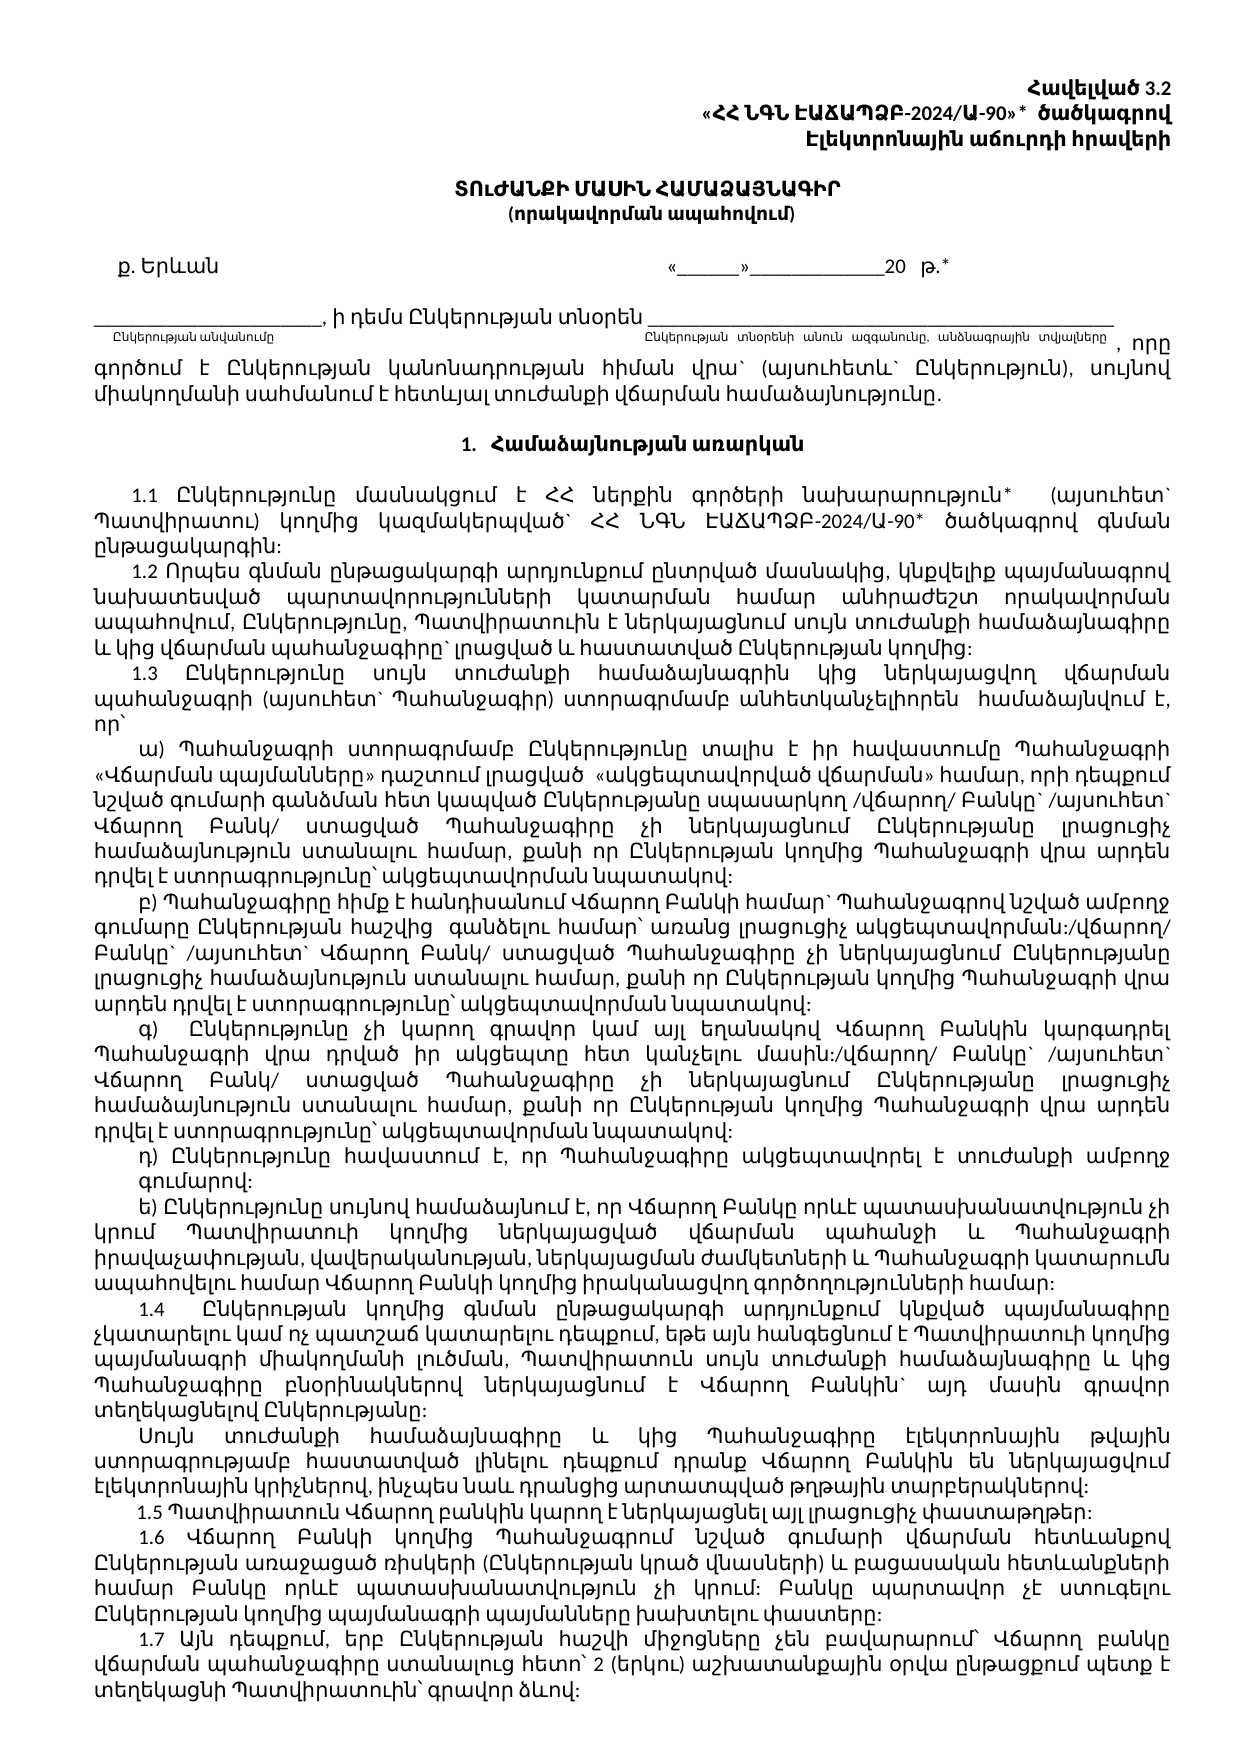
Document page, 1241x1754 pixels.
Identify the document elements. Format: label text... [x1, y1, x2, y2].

text 1.3 Ընկերությունը սույն տուժանքի համաձայնագրին կից ներկայացվող վճարման պահանջագրի (այսուհետ` Պահանջագիր) ստորագրմամբ անհետկանչելիորեն համաձայնվում է, որ՝ [94, 660, 1171, 737]
text 1.7 Այն դեպքում, երբ Ընկերության հաշվի միջոցները չեն բավարարում՝ Վճարող բանկը վճարման պահանջագիրը ստանալուց հետո՝ 2 (երկու) աշխատանքային օրվա ընթացքում պետք է տեղեկացնի Պատվիրատուին՝ գրավոր ձևով: [94, 1626, 1171, 1702]
text Ընկերության անվանումը Ընկերության տնօրենի անուն ազգանունը, անձնագրային տվյալները , որը գործում է Ընկերության կանոնադրության հիման վրա` (այսուհետև` Ընկերություն), սույնով միակողմանի սահմանում է հետևյալ տուժանքի վճարման համաձայնությունը. [94, 330, 1171, 406]
text բ) Պահանջագիրը հիմք է հանդիսանում Վճարող Բանկի համար` Պահանջագրով նշված ամբողջ գումարը Ընկերության հաշվից գանձելու համար՝ առանց լրացուցիչ ակցեպտավորման:/վճարող/ Բանկը` /այսուհետ` Վճարող Բանկ/ ստացված Պահանջագիրը չի ներկայացնում Ընկերությանը լրացուցիչ համաձայնություն ստանալու համար, քանի որ Ընկերության կողմից Պահանջագրի վրա արդեն դրվել է ստորագրությունը՝ ակցեպտավորման նպատակով: [94, 889, 1171, 1016]
text 1.2 Որպես գնման ընթացակարգի արդյունքում ընտրված մասնակից, կնքվելիք պայմանագրով նախատեսված պարտավորությունների կատարման համար անհրաժեշտ որակավորման ապահովում, Ընկերությունը, Պատվիրատուին է ներկայացնում սույն տուժանքի համաձայնագիրը և կից վճարման պահանջագիրը` լրացված և հաստատված Ընկերության կողմից: [94, 559, 1171, 660]
text 1. Համաձայնության առարկան [94, 432, 1171, 457]
text (որակավորման ապահովում) [94, 202, 1171, 225]
text Սույն տուժանքի համաձայնագիրը և կից Պահանջագիրը էլեկտրոնային թվային ստորագրությամբ հաստատված լինելու դեպքում դրանք Վճարող Բանկին են ներկայացվում էլեկտրոնային կրիչներով, ինչպես նաև դրանցից արտատպված թղթային տարբերակներով: [94, 1423, 1171, 1499]
text ք. Երևան «______»_____________20 թ.* [94, 254, 1171, 279]
text ______________________, ի դեմս Ընկերության տնօրեն _____________________________________________ [94, 304, 1171, 330]
text ՏՈւԺԱՆՔԻ ՄԱՍԻՆ ՀԱՄԱՁԱՅՆԱԳԻՐ [94, 177, 1171, 202]
text Հավելված 3.2 [94, 75, 1171, 100]
text «ՀՀ ՆԳՆ ԷԱՃԱՊՁԲ-2024/Ա-90»* ծածկագրով [94, 100, 1171, 126]
text 1.6 Վճարող Բանկի կողմից Պահանջագրում նշված գումարի վճարման հետևանքով Ընկերության առաջացած ռիսկերի (Ընկերության կրած վնասների) և բացասական հետևանքների համար Բանկը որևէ պատասխանատվություն չի կրում: Բանկը պարտավոր չէ ստուգելու Ընկերության կողմից պայմանագրի պայմանները խախտելու փաստերը: [94, 1524, 1171, 1626]
text 1.1 Ընկերությունը մասնակցում է ՀՀ ներքին գործերի նախարարություն* (այսուհետ` Պատվիրատու) կողմից կազմակերպված` ՀՀ ՆԳՆ ԷԱՃԱՊՁԲ-2024/Ա-90* ծածկագրով գնման ընթացակարգին: [94, 482, 1171, 559]
text 1.5 Պատվիրատուն Վճարող բանկին կարող է ներկայացնել այլ լրացուցիչ փաստաթղթեր: [94, 1499, 1171, 1524]
text գ) Ընկերությունը չի կարող գրավոր կամ այլ եղանակով Վճարող Բանկին կարգադրել Պահանջագրի վրա դրված իր ակցեպտը հետ կանչելու մասին:/վճարող/ Բանկը` /այսուհետ` Վճարող Բանկ/ ստացված Պահանջագիրը չի ներկայացնում Ընկերությանը լրացուցիչ համաձայնություն ստանալու համար, քանի որ Ընկերության կողմից Պահանջագրի վրա արդեն դրվել է ստորագրությունը՝ ակցեպտավորման նպատակով: [94, 1016, 1171, 1143]
text դ) Ընկերությունը հավաստում է, որ Պահանջագիրը ակցեպտավորել է տուժանքի ամբողջ գումարով: [138, 1143, 1171, 1194]
text Էլեկտրոնային աճուրդի հրավերի [94, 126, 1171, 151]
text 1.4 Ընկերության կողմից գնման ընթացակարգի արդյունքում կնքված պայմանագիրը չկատարելու կամ ոչ պատշաճ կատարելու դեպքում, եթե այն հանգեցնում է Պատվիրատուի կողմից պայմանագրի միակողմանի լուծման, Պատվիրատուն սույն տուժանքի համաձայնագիրը և կից Պահանջագիրը բնօրինակներով ներկայացնում է Վճարող Բանկին` այդ մասին գրավոր տեղեկացնելով Ընկերությանը: [94, 1296, 1171, 1423]
text ե) Ընկերությունը սույնով համաձայնում է, որ Վճարող Բանկը որևէ պատասխանատվություն չի կրում Պատվիրատուի կողմից ներկայացված վճարման պահանջի և Պահանջագրի իրավաչափության, վավերականության, ներկայացման ժամկետների և Պահանջագրի կատարումն ապահովելու համար Վճարող Բանկի կողմից իրականացվող գործողությունների համար: [94, 1194, 1171, 1296]
text ա) Պահանջագրի ստորագրմամբ Ընկերությունը տալիս է իր հավաստումը Պահանջագրի «Վճարման պայմանները» դաշտում լրացված «ակցեպտավորված վճարման» համար, որի դեպքում նշված գումարի գանձման հետ կապված Ընկերությանը սպասարկող /վճարող/ Բանկը` /այսուհետ` Վճարող Բանկ/ ստացված Պահանջագիրը չի ներկայացնում Ընկերությանը լրացուցիչ համաձայնություն ստանալու համար, քանի որ Ընկերության կողմից Պահանջագրի վրա արդեն դրվել է ստորագրությունը՝ ակցեպտավորման նպատակով: [94, 737, 1171, 889]
